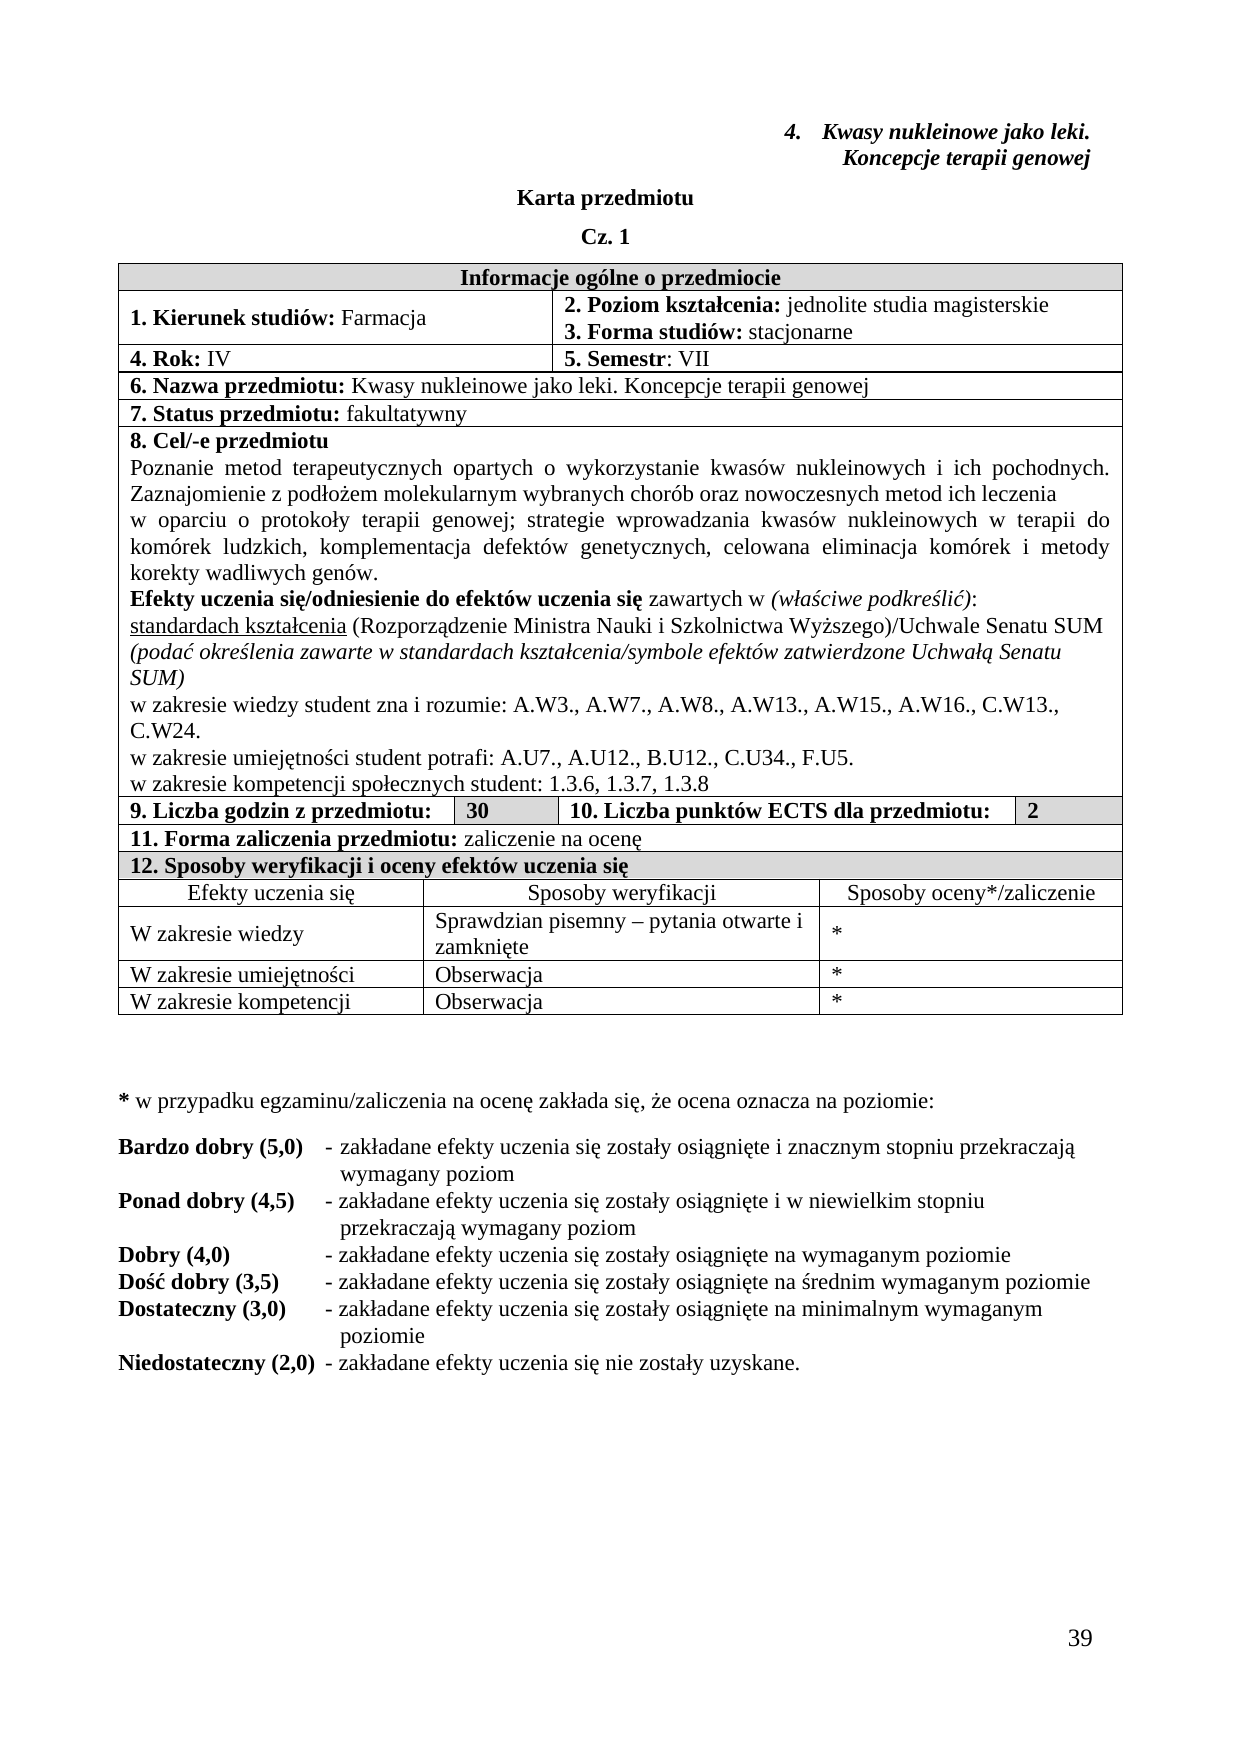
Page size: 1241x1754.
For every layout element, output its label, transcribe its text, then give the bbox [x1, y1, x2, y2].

table_cell Obserwacja [424, 961, 819, 987]
table_cell 6. Nazwa przedmiotu: Kwasy nukleinowe jako leki. Koncepcje terapii genowej [119, 373, 1122, 399]
text Dostateczny (3,0) - zakładane efekty uczenia się zostały osiągnięte na minimalnym wymaganym poziomie [118, 1294, 1092, 1349]
table_cell 10. Liczba punktów ECTS dla przedmiotu: [559, 797, 1015, 824]
table_cell 2 [1016, 797, 1122, 824]
table_cell * [820, 988, 1122, 1014]
table_cell W zakresie wiedzy [119, 907, 423, 959]
table_cell 1. Kierunek studiów: Farmacja [119, 291, 552, 344]
text Bardzo dobry (5,0) - zakładane efekty uczenia się zostały osiągnięte i znacznym stopniu przekraczają wymagany poziom [118, 1132, 1092, 1186]
text * w przypadku egzaminu/zaliczenia na ocenę zakłada się, że ocena oznacza na poziomie: [118, 1087, 1092, 1113]
table_cell 2. Poziom kształcenia: jednolite studia magisterskie 3. Forma studiów: stacjonarne [553, 291, 1122, 344]
table_cell Obserwacja [424, 988, 819, 1014]
table_cell 9. Liczba godzin z przedmiotu: [119, 797, 454, 824]
text Dość dobry (3,5) - zakładane efekty uczenia się zostały osiągnięte na średnim wymaganym poziomie [118, 1267, 1092, 1294]
text Cz. 1 [118, 223, 1092, 250]
text Karta przedmiotu [118, 184, 1092, 210]
table_cell * [820, 961, 1122, 987]
text Dobry (4,0) - zakładane efekty uczenia się zostały osiągnięte na wymaganym poziomie [118, 1240, 1092, 1267]
table_cell * [820, 907, 1122, 959]
table_cell Sposoby oceny*/zaliczenie [820, 880, 1122, 906]
table_cell 8. Cel/-e przedmiotu Poznanie metod terapeutycznych opartych o wykorzystanie kwasów nukleinowych i ich pochodnych. Zaznajomienie z podłożem molekularnym wybranych chorób oraz nowoczesnych metod ich leczenia w oparciu o protokoły terapii genowej; strategie wprowadzania kwasów nukleinowych w terapii do komórek ludzkich, komplementacja defektów genetycznych, celowana eliminacja komórek i metody korekty wadliwych genów. [119, 427, 1122, 585]
table_cell 30 [455, 797, 558, 824]
table_cell 4. Rok: IV [119, 345, 552, 371]
table_cell W zakresie kompetencji [119, 988, 423, 1014]
table_cell 5. Semestr: VII [553, 345, 1122, 371]
list Kwasy nukleinowe jako leki. [156, 118, 1092, 144]
table_cell Sprawdzian pisemny – pytania otwarte i zamknięte [424, 907, 819, 959]
text Koncepcje terapii genowej [193, 144, 1092, 171]
table_cell Efekty uczenia się [119, 880, 423, 906]
text Niedostateczny (2,0) - zakładane efekty uczenia się nie zostały uzyskane. [118, 1349, 1092, 1376]
table_cell 12. Sposoby weryfikacji i oceny efektów uczenia się [119, 852, 1122, 878]
table_cell 7. Status przedmiotu: fakultatywny [119, 400, 1122, 426]
table_cell Sposoby weryfikacji [424, 880, 819, 906]
table_cell 11. Forma zaliczenia przedmiotu: zaliczenie na ocenę [119, 825, 1122, 851]
table_cell W zakresie umiejętności [119, 961, 423, 987]
table_cell Efekty uczenia się/odniesienie do efektów uczenia się zawartych w (właściwe podkreślić): standardach kształcenia (Rozporządzenie Ministra Nauki i Szkolnictwa Wyższego)/Uchwale Senatu SUM (podać określenia zawarte w standardach kształcenia/symbole efektów zatwierdzone Uchwałą Senatu SUM) w zakresie wiedzy student zna i rozumie: A.W3., A.W7., A.W8., A.W13., A.W15., A.W16., C.W13., C.W24. w zakresie umiejętności student potrafi: A.U7., A.U12., B.U12., C.U34., F.U5. w zakresie kompetencji społecznych student: 1.3.6, 1.3.7, 1.3.8 [119, 585, 1122, 796]
text Ponad dobry (4,5) - zakładane efekty uczenia się zostały osiągnięte i w niewielkim stopniu przekraczają wymagany poziom [118, 1186, 1092, 1240]
table_header Informacje ogólne o przedmiocie [119, 264, 1122, 290]
